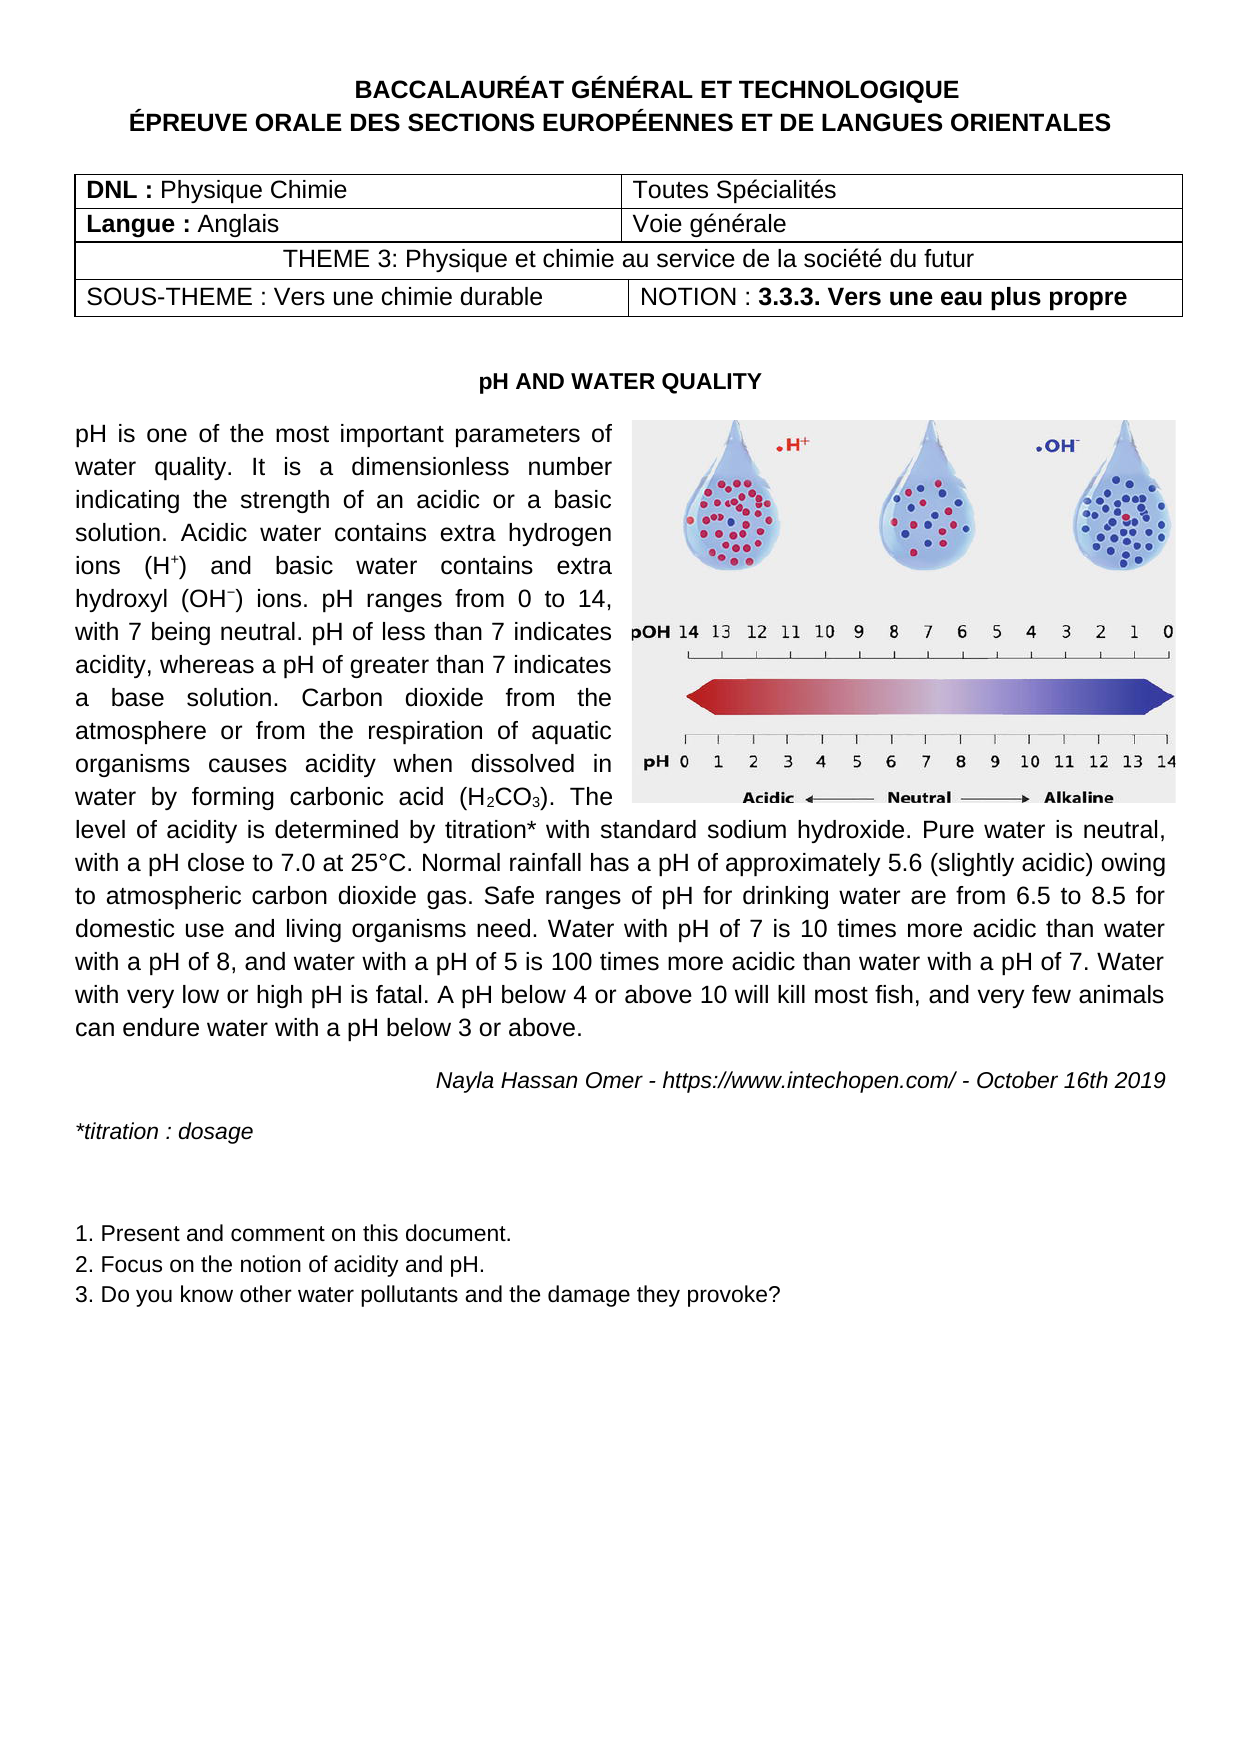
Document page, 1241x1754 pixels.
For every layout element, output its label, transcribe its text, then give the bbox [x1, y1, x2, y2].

text 3. Do you know other water pollutants and the damage they provoke? [75, 1281, 1165, 1307]
text 2. Focus on the notion of acidity and pH. [75, 1251, 1165, 1277]
text BACCALAURÉAT GÉNÉRAL ET TECHNOLOGIQUE [75, 75, 1239, 104]
table_cell SOUS-THEME : Vers une chimie durable [76, 280, 628, 316]
text ÉPREUVE ORALE DES SECTIONS EUROPÉENNES ET DE LANGUES ORIENTALES [75, 108, 1165, 137]
table_cell Langue : Anglais [76, 209, 621, 241]
picture [631, 420, 1176, 803]
text pH AND WATER QUALITY [75, 368, 1165, 394]
table_cell THEME 3: Physique et chimie au service de la société du futur [76, 243, 1182, 279]
table_cell Voie générale [622, 209, 1182, 241]
text *titration : dosage [75, 1118, 1168, 1145]
text 1. Present and comment on this document. [75, 1220, 1165, 1247]
table_cell NOTION : 3.3.3. Vers une eau plus propre [629, 280, 1182, 316]
table_header DNL : Physique Chimie [76, 175, 621, 208]
table_header Toutes Spécialités [622, 175, 1182, 208]
text Nayla Hassan Omer - https://www.intechopen.com/ - October 16th 2019 [75, 1067, 1168, 1094]
